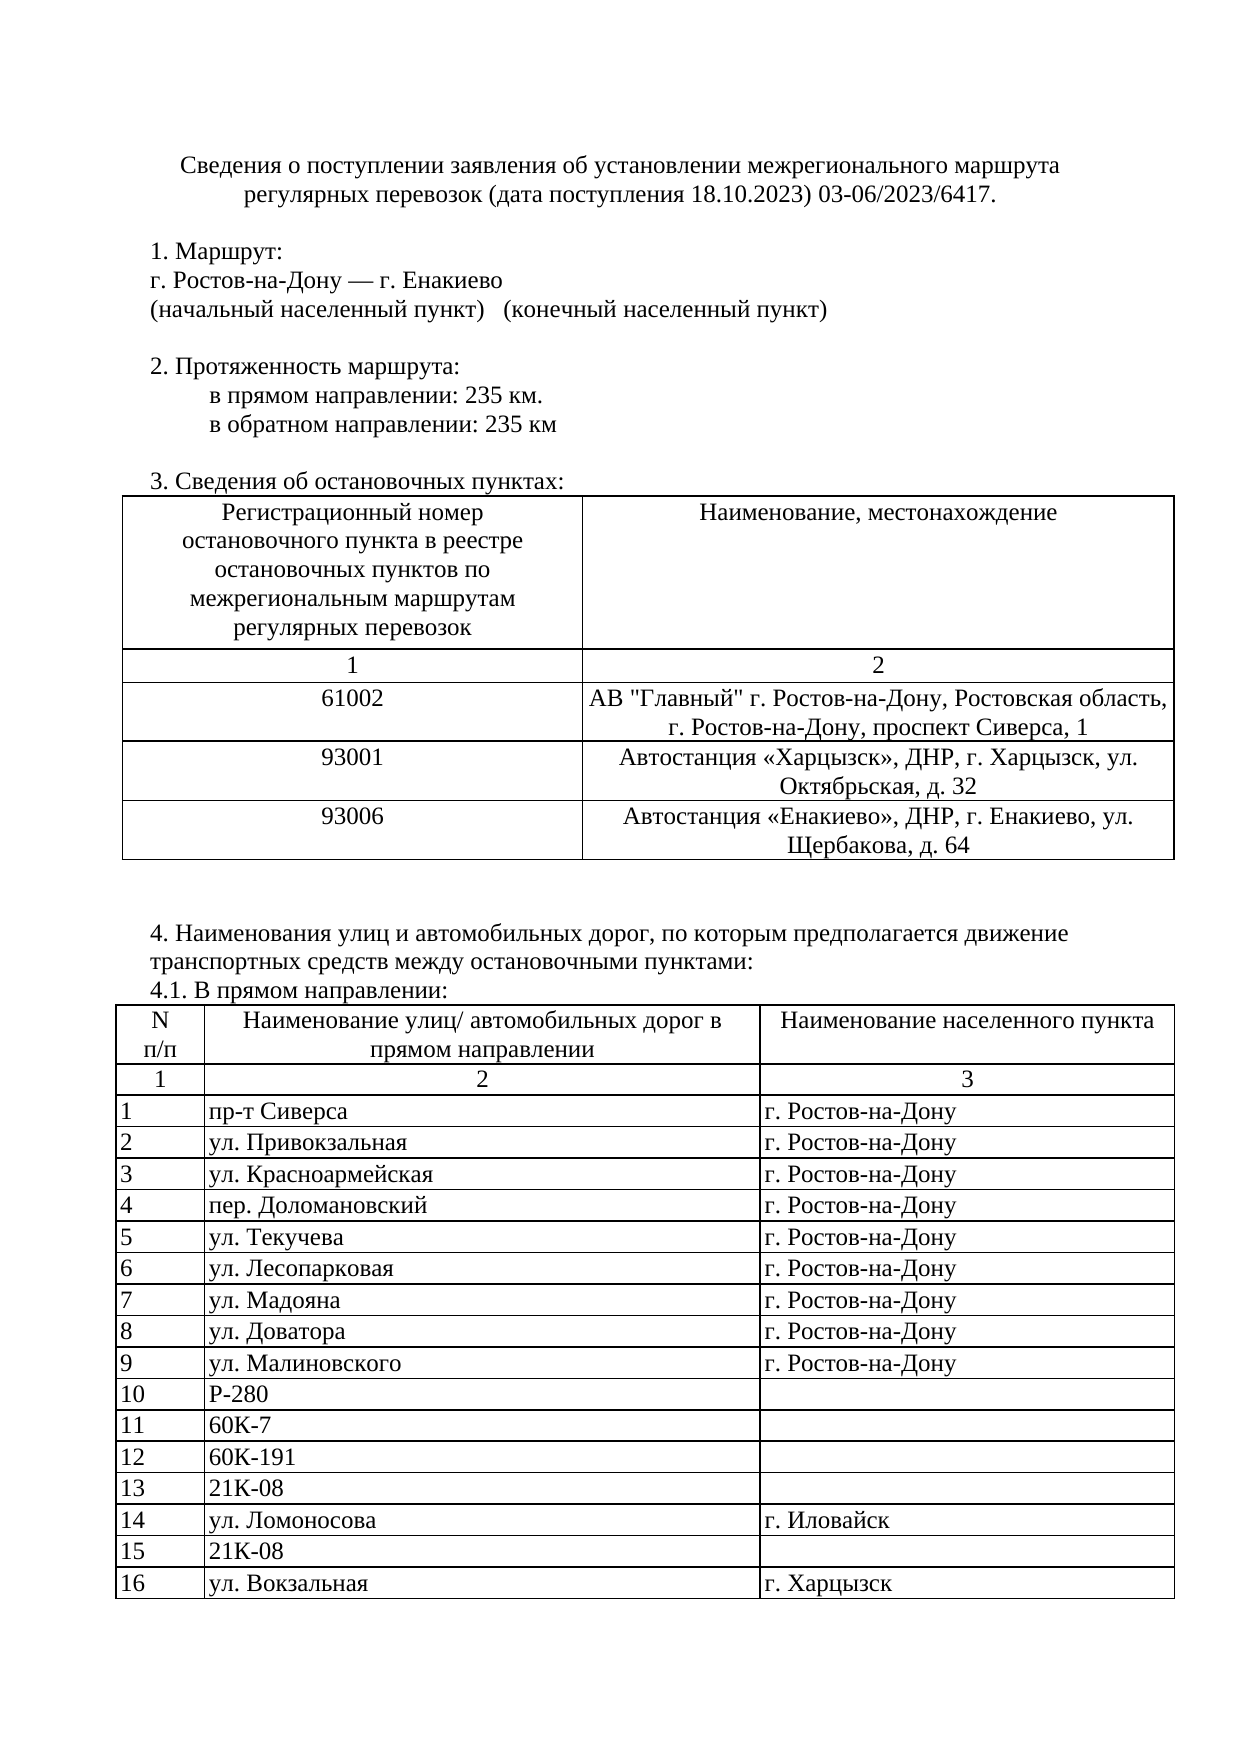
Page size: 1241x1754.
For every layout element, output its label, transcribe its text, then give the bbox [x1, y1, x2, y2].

table_cell 21К-08 [205, 1473, 759, 1503]
table_header Регистрационный номер остановочного пункта в реестре остановочных пунктов по межрегиональным маршрутам регулярных перевозок [123, 497, 582, 648]
table_cell г. Ростов-на-Дону [761, 1222, 1174, 1252]
table_cell АВ "Главный" г. Ростов-на-Дону, Ростовская область, г. Ростов-на-Дону, проспект Сиверса, 1 [583, 683, 1173, 740]
table_cell 2 [205, 1065, 759, 1094]
table_cell 6 [117, 1253, 204, 1283]
table_header N п/п [117, 1006, 204, 1063]
table_cell ул. Ломоносова [205, 1505, 759, 1535]
text в обратном направлении: 235 км [150, 409, 1090, 437]
table_cell г. Ростов-на-Дону [761, 1096, 1174, 1126]
table_cell пр-т Сиверса [205, 1096, 759, 1126]
text 3. Сведения об остановочных пунктах: [150, 466, 1090, 495]
table_cell ул. Привокзальная [205, 1127, 759, 1157]
table_cell г. Ростов-на-Дону [761, 1127, 1174, 1157]
table_cell 3 [117, 1159, 204, 1189]
text в прямом направлении: 235 км. [150, 380, 1090, 409]
table_cell ул. Мадояна [205, 1285, 759, 1314]
table_cell Автостанция «Енакиево», ДНР, г. Енакиево, ул. Щербакова, д. 64 [583, 801, 1173, 858]
table_cell 61002 [123, 683, 582, 740]
table_cell [761, 1473, 1174, 1503]
table_cell г. Иловайск [761, 1505, 1174, 1535]
table_cell г. Ростов-на-Дону [761, 1159, 1174, 1189]
table_cell 93006 [123, 801, 582, 858]
table_cell 13 [117, 1473, 204, 1503]
table_cell г. Харцызск [761, 1568, 1174, 1598]
table_cell г. Ростов-на-Дону [761, 1190, 1174, 1220]
table_cell 1 [117, 1096, 204, 1126]
table_cell 12 [117, 1442, 204, 1472]
table_cell 2 [117, 1127, 204, 1157]
table_header Наименование, местонахождение [583, 497, 1173, 648]
table_cell Автостанция «Харцызск», ДНР, г. Харцызск, ул. Октябрьская, д. 32 [583, 742, 1173, 799]
table_cell 21К-08 [205, 1536, 759, 1566]
table_cell 7 [117, 1285, 204, 1314]
table_cell ул. Текучева [205, 1222, 759, 1252]
table_cell г. Ростов-на-Дону [761, 1348, 1174, 1377]
table_cell 60К-191 [205, 1442, 759, 1472]
table_cell ул. Лесопарковая [205, 1253, 759, 1283]
table_cell 60К-7 [205, 1411, 759, 1440]
table_cell ул. Вокзальная [205, 1568, 759, 1598]
table_cell 2 [583, 650, 1173, 681]
table_cell 16 [117, 1568, 204, 1598]
table_cell 4 [117, 1190, 204, 1220]
table_cell ул. Доватора [205, 1316, 759, 1346]
text (начальный населенный пункт) (конечный населенный пункт) [150, 294, 1090, 322]
table_cell пер. Доломановский [205, 1190, 759, 1220]
text 4. Наименования улиц и автомобильных дорог, по которым предполагается движение транспортных средств между остановочными пунктами: [150, 918, 1090, 975]
table_cell 5 [117, 1222, 204, 1252]
text г. Ростов-на-Дону — г. Енакиево [150, 265, 1090, 294]
table_cell 9 [117, 1348, 204, 1377]
table_cell ул. Красноармейская [205, 1159, 759, 1189]
table_cell Р-280 [205, 1379, 759, 1409]
table_cell 14 [117, 1505, 204, 1535]
text 1. Маршрут: [150, 236, 1090, 265]
table_cell 3 [761, 1065, 1174, 1094]
table_cell 93001 [123, 742, 582, 799]
table_cell 11 [117, 1411, 204, 1440]
table_header Наименование улиц/ автомобильных дорог в прямом направлении [205, 1006, 759, 1063]
table_cell 10 [117, 1379, 204, 1409]
table_cell г. Ростов-на-Дону [761, 1253, 1174, 1283]
text Сведения о поступлении заявления об установлении межрегионального маршрута регулярных перевозок (дата поступления 18.10.2023) 03-06/2023/6417. [150, 150, 1090, 207]
text 2. Протяженность маршрута: [150, 351, 1090, 380]
table_cell 1 [117, 1065, 204, 1094]
table_cell ул. Малиновского [205, 1348, 759, 1377]
table_cell [761, 1536, 1174, 1566]
table_cell [761, 1379, 1174, 1409]
table_cell г. Ростов-на-Дону [761, 1285, 1174, 1314]
table_cell 1 [123, 650, 582, 681]
table_cell г. Ростов-на-Дону [761, 1316, 1174, 1346]
text 4.1. В прямом направлении: [150, 975, 1090, 1004]
table_cell [761, 1442, 1174, 1472]
table_cell 8 [117, 1316, 204, 1346]
table_cell 15 [117, 1536, 204, 1566]
table_header Наименование населенного пункта [761, 1006, 1174, 1063]
table_cell [761, 1411, 1174, 1440]
